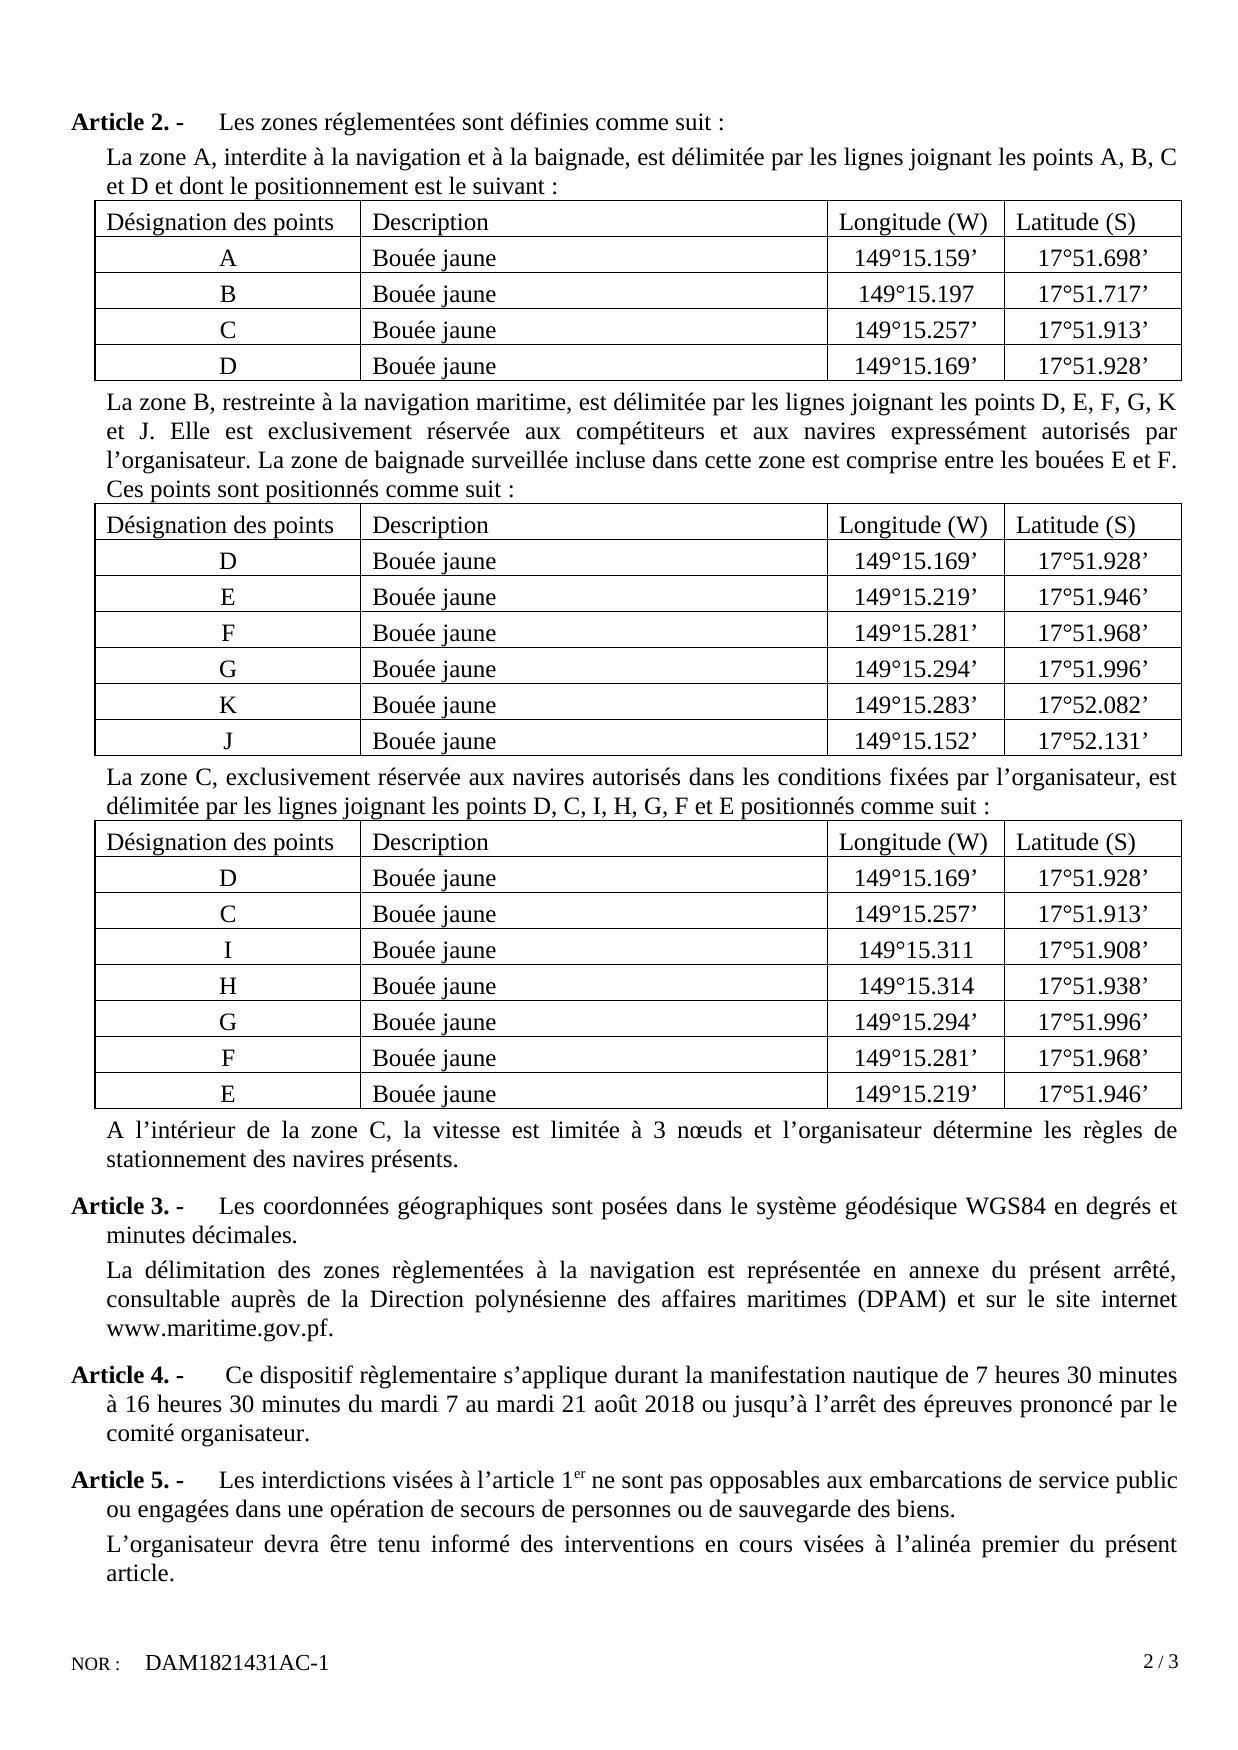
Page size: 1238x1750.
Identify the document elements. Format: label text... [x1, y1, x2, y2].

table_cell Bouée jaune [361, 929, 827, 964]
subtitle Les interdictions visées à l’article 1er ne sont pas opposables aux embarcations de service public ou engagées dans une opération de secours de personnes ou de sauvegarde des biens. [71, 1465, 1178, 1523]
table_cell F [96, 612, 360, 647]
table_cell 149°15.219’ [828, 576, 1004, 611]
table_cell 149°15.294’ [828, 1001, 1004, 1036]
text La zone B, restreinte à la navigation maritime, est délimitée par les lignes joignant les points D, E, F, G, K et J. Elle est exclusivement réservée aux compétiteurs et aux navires expressément autorisés par l’organisateur. La zone de baignade surveillée incluse dans cette zone est comprise entre les bouées E et F. Ces points sont positionnés comme suit : [71, 387, 1178, 502]
table_cell 17°51.996’ [1005, 648, 1181, 683]
table_cell Bouée jaune [361, 1073, 827, 1108]
table_cell I [96, 929, 360, 964]
table_cell 17°51.938’ [1005, 965, 1181, 1000]
table_cell Bouée jaune [361, 965, 827, 1000]
table_cell D [96, 345, 360, 380]
table_cell Bouée jaune [361, 648, 827, 683]
table_cell 17°52.082’ [1005, 684, 1181, 719]
table_cell D [96, 540, 360, 574]
table_cell C [96, 893, 360, 928]
table_cell 17°51.913’ [1005, 309, 1181, 344]
table_cell 149°15.169’ [828, 857, 1004, 892]
table_cell Bouée jaune [361, 684, 827, 719]
table_cell 149°15.152’ [828, 720, 1004, 755]
table_cell Bouée jaune [361, 612, 827, 647]
text La zone A, interdite à la navigation et à la baignade, est délimitée par les lignes joignant les points A, B, C et D et dont le positionnement est le suivant : [71, 142, 1178, 200]
table_cell G [96, 1001, 360, 1036]
table_header Désignation des points [96, 821, 360, 856]
table_cell 17°51.946’ [1005, 1073, 1181, 1108]
table_cell 149°15.169’ [828, 540, 1004, 574]
table_cell 17°51.996’ [1005, 1001, 1181, 1036]
table_header Latitude (S) [1005, 504, 1181, 538]
table_header Description [361, 504, 827, 538]
table_cell 149°15.219’ [828, 1073, 1004, 1108]
table_cell 149°15.257’ [828, 309, 1004, 344]
table_cell Bouée jaune [361, 309, 827, 344]
subtitle Les coordonnées géographiques sont posées dans le système géodésique WGS84 en degrés et minutes décimales. [71, 1191, 1178, 1249]
table_cell Bouée jaune [361, 273, 827, 308]
table_header Latitude (S) [1005, 821, 1181, 856]
table_cell J [96, 720, 360, 755]
table_cell Bouée jaune [361, 893, 827, 928]
table_cell F [96, 1037, 360, 1072]
table_cell K [96, 684, 360, 719]
table_cell Bouée jaune [361, 540, 827, 574]
table_cell Bouée jaune [361, 1001, 827, 1036]
table_cell 149°15.169’ [828, 345, 1004, 380]
table_cell 17°51.908’ [1005, 929, 1181, 964]
subtitle Les zones réglementées sont définies comme suit : [71, 107, 1178, 136]
table_header Longitude (W) [828, 201, 1004, 236]
table_cell 17°51.928’ [1005, 857, 1181, 892]
table_cell A [96, 237, 360, 272]
table_cell 149°15.294’ [828, 648, 1004, 683]
subtitle Ce dispositif règlementaire s’applique durant la manifestation nautique de 7 heures 30 minutes à 16 heures 30 minutes du mardi 7 au mardi 21 août 2018 ou jusqu’à l’arrêt des épreuves prononcé par le comité organisateur. [71, 1360, 1178, 1446]
text A l’intérieur de la zone C, la vitesse est limitée à 3 nœuds et l’organisateur détermine les règles de stationnement des navires présents. [71, 1115, 1178, 1173]
table_header Désignation des points [96, 201, 360, 236]
table_cell 149°15.314 [828, 965, 1004, 1000]
table_header Latitude (S) [1005, 201, 1181, 236]
text La zone C, exclusivement réservée aux navires autorisés dans les conditions fixées par l’organisateur, est délimitée par les lignes joignant les points D, C, I, H, G, F et E positionnés comme suit : [71, 762, 1178, 819]
table_cell 149°15.311 [828, 929, 1004, 964]
table_cell 17°51.968’ [1005, 1037, 1181, 1072]
table_cell 17°51.913’ [1005, 893, 1181, 928]
table_cell 149°15.197 [828, 273, 1004, 308]
table_header Description [361, 201, 827, 236]
table_cell Bouée jaune [361, 1037, 827, 1072]
table_header Longitude (W) [828, 504, 1004, 538]
table_cell 17°51.928’ [1005, 345, 1181, 380]
table_cell 17°51.717’ [1005, 273, 1181, 308]
table_header Longitude (W) [828, 821, 1004, 856]
table_cell G [96, 648, 360, 683]
table_cell C [96, 309, 360, 344]
table_cell 17°51.968’ [1005, 612, 1181, 647]
table_header Description [361, 821, 827, 856]
table_cell Bouée jaune [361, 857, 827, 892]
table_cell 149°15.257’ [828, 893, 1004, 928]
table_cell 17°51.946’ [1005, 576, 1181, 611]
table_cell 149°15.283’ [828, 684, 1004, 719]
table_cell Bouée jaune [361, 237, 827, 272]
text La délimitation des zones règlementées à la navigation est représentée en annexe du présent arrêté, consultable auprès de la Direction polynésienne des affaires maritimes (DPAM) et sur le site internet www.maritime.gov.pf. [71, 1255, 1178, 1341]
table_cell Bouée jaune [361, 720, 827, 755]
table_cell Bouée jaune [361, 345, 827, 380]
table_header Désignation des points [96, 504, 360, 538]
table_cell 149°15.281’ [828, 612, 1004, 647]
table_cell H [96, 965, 360, 1000]
table_cell D [96, 857, 360, 892]
table_cell B [96, 273, 360, 308]
table_cell 149°15.159’ [828, 237, 1004, 272]
table_cell E [96, 1073, 360, 1108]
table_cell 17°51.928’ [1005, 540, 1181, 574]
text L’organisateur devra être tenu informé des interventions en cours visées à l’alinéa premier du présent article. [71, 1529, 1178, 1586]
table_cell 17°51.698’ [1005, 237, 1181, 272]
table_cell 149°15.281’ [828, 1037, 1004, 1072]
table_cell 17°52.131’ [1005, 720, 1181, 755]
table_cell E [96, 576, 360, 611]
table_cell Bouée jaune [361, 576, 827, 611]
